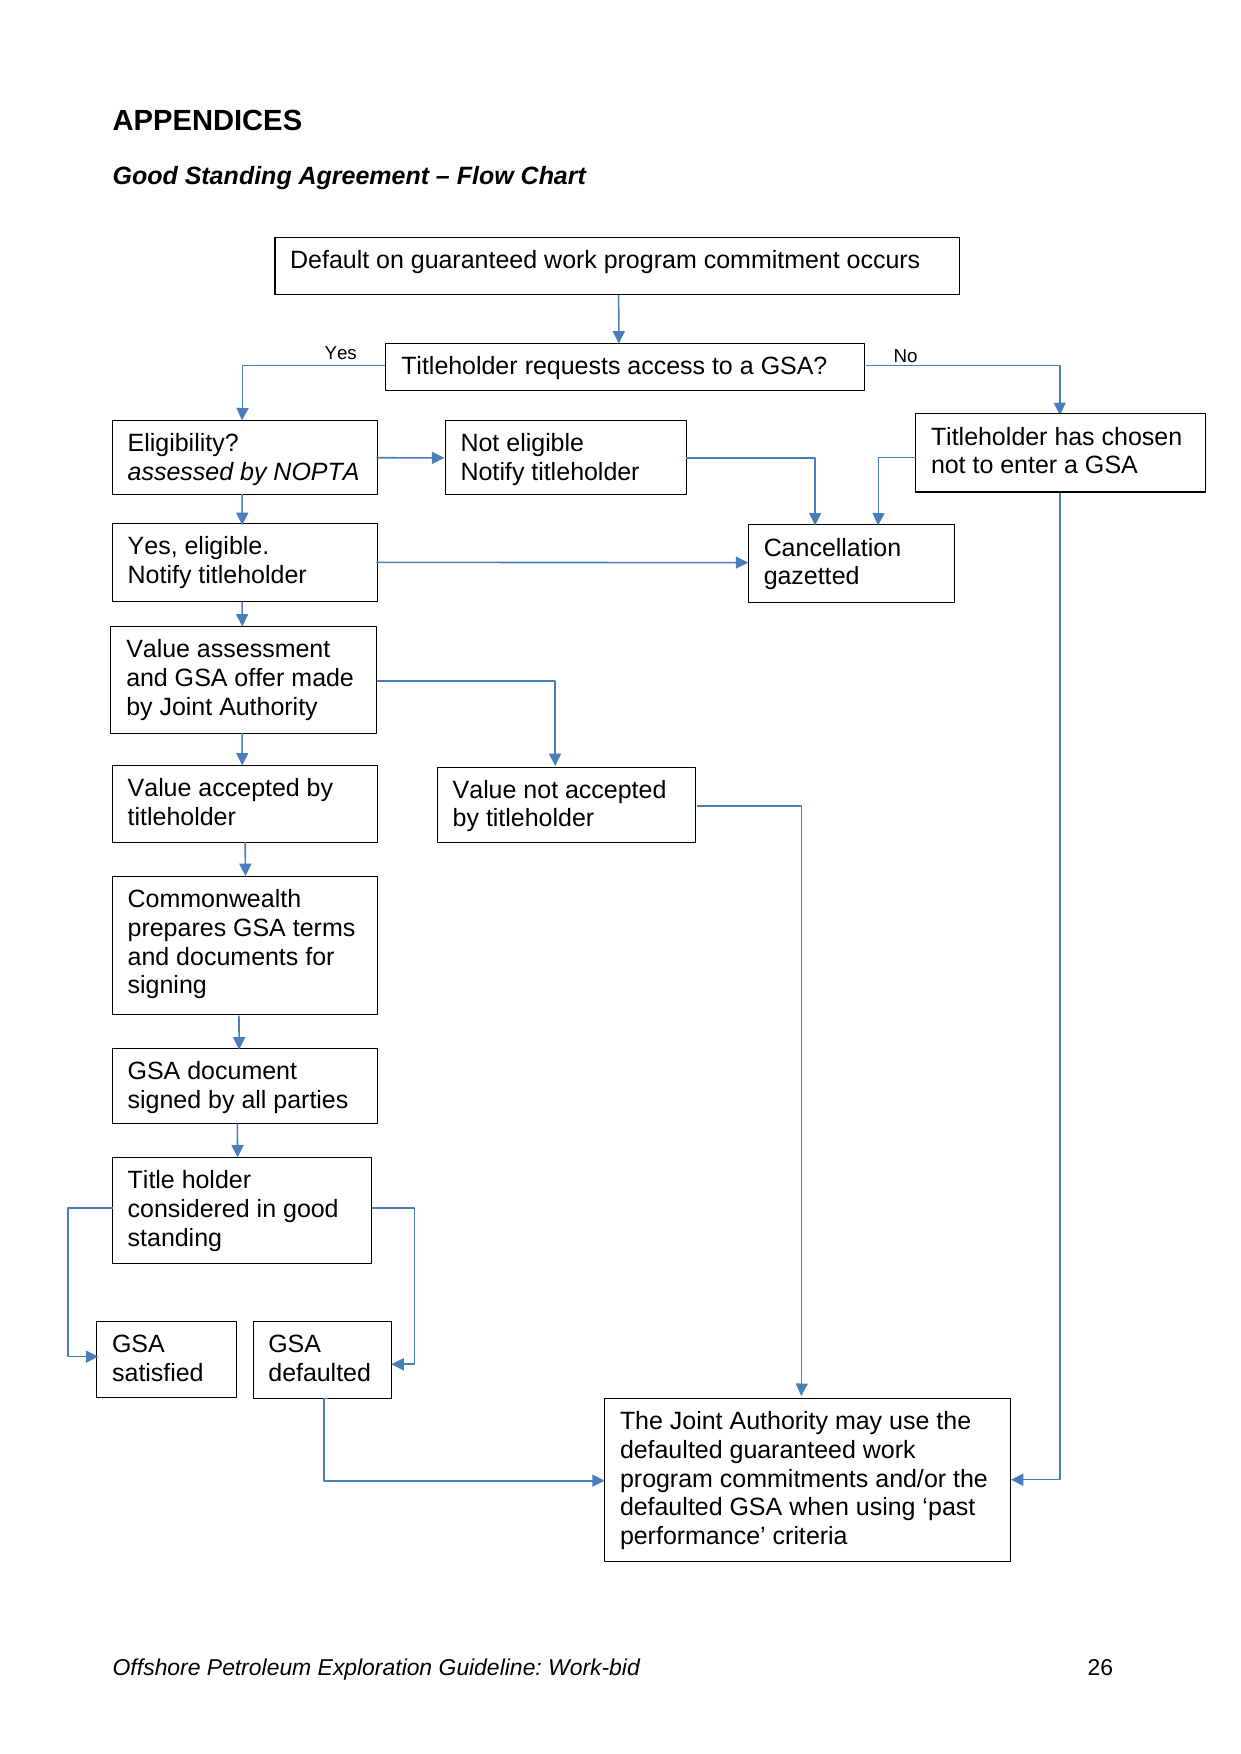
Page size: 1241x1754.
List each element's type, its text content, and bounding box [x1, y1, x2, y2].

text APPENDICES [112, 103, 1128, 136]
subtitle Good Standing Agreement – Flow Chart [112, 161, 1128, 190]
